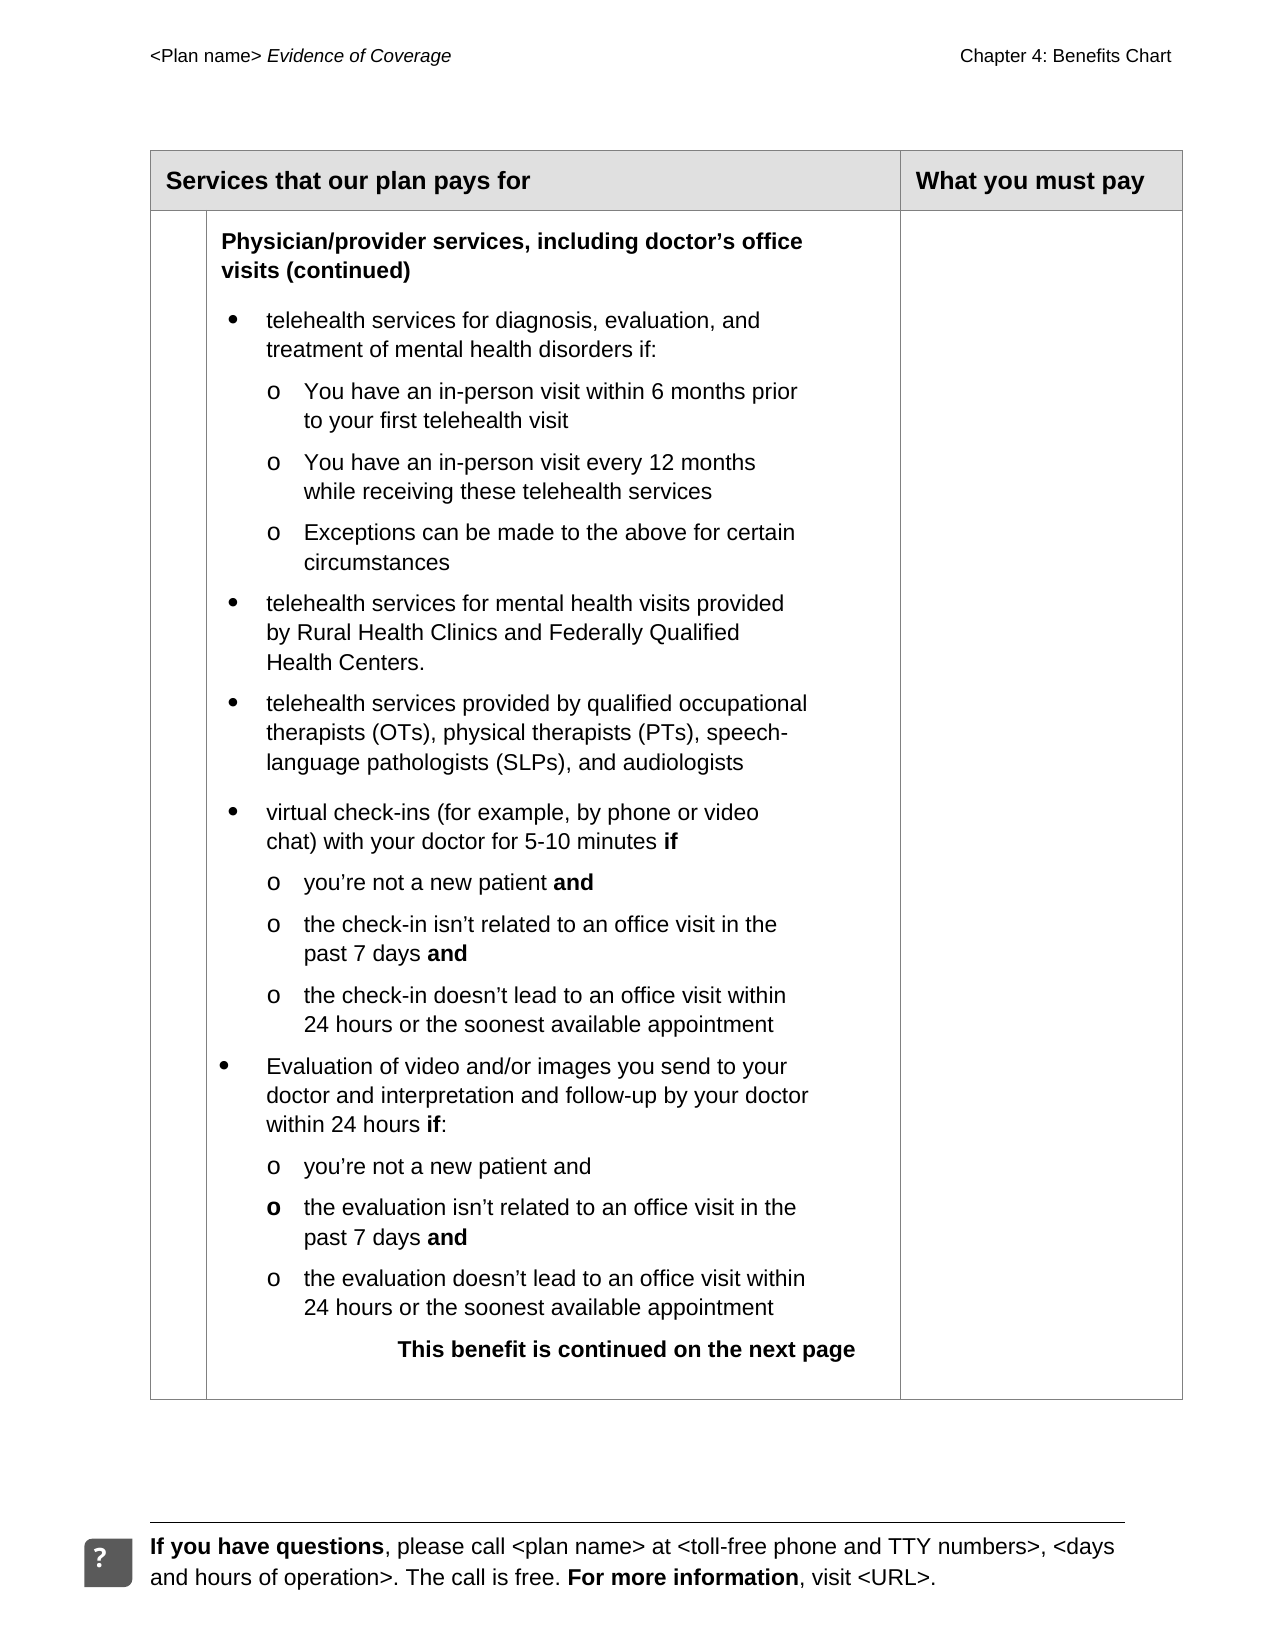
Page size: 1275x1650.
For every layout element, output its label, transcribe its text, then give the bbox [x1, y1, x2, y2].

table_header What you must pay [901, 151, 1182, 210]
table_header Services that our plan pays for [151, 151, 900, 210]
table_cell Physician/provider services, including doctor’s office visits (continued) telehealth services for diagnosis, evaluation, and treatment of mental health disorders if: You have an in-person visit within 6 months prior to your first telehealth visit You have an in-person visit every 12 months while receiving these telehealth services Exceptions can be made to the above for certain circumstances telehealth services for mental health visits provided by Rural Health Clinics and Federally Qualified Health Centers. telehealth services provided by qualified occupational therapists (OTs), physical therapists (PTs), speech-language pathologists (SLPs), and audiologists virtual check-ins (for example, by phone or video chat) with your doctor for 5-10 minutes if you’re not a new patient and the check-in isn’t related to an office visit in the past 7 days and the check-in doesn’t lead to an office visit within 24 hours or the soonest available appointment Evaluation of video and/or images you send to your doctor and interpretation and follow-up by your doctor within 24 hours if: you’re not a new patient and the evaluation isn’t related to an office visit in the past 7 days and the evaluation doesn’t lead to an office visit within 24 hours or the soonest available appointment This benefit is continued on the next page [207, 211, 900, 1399]
table_cell [151, 211, 206, 1399]
table_cell [901, 211, 1182, 1399]
